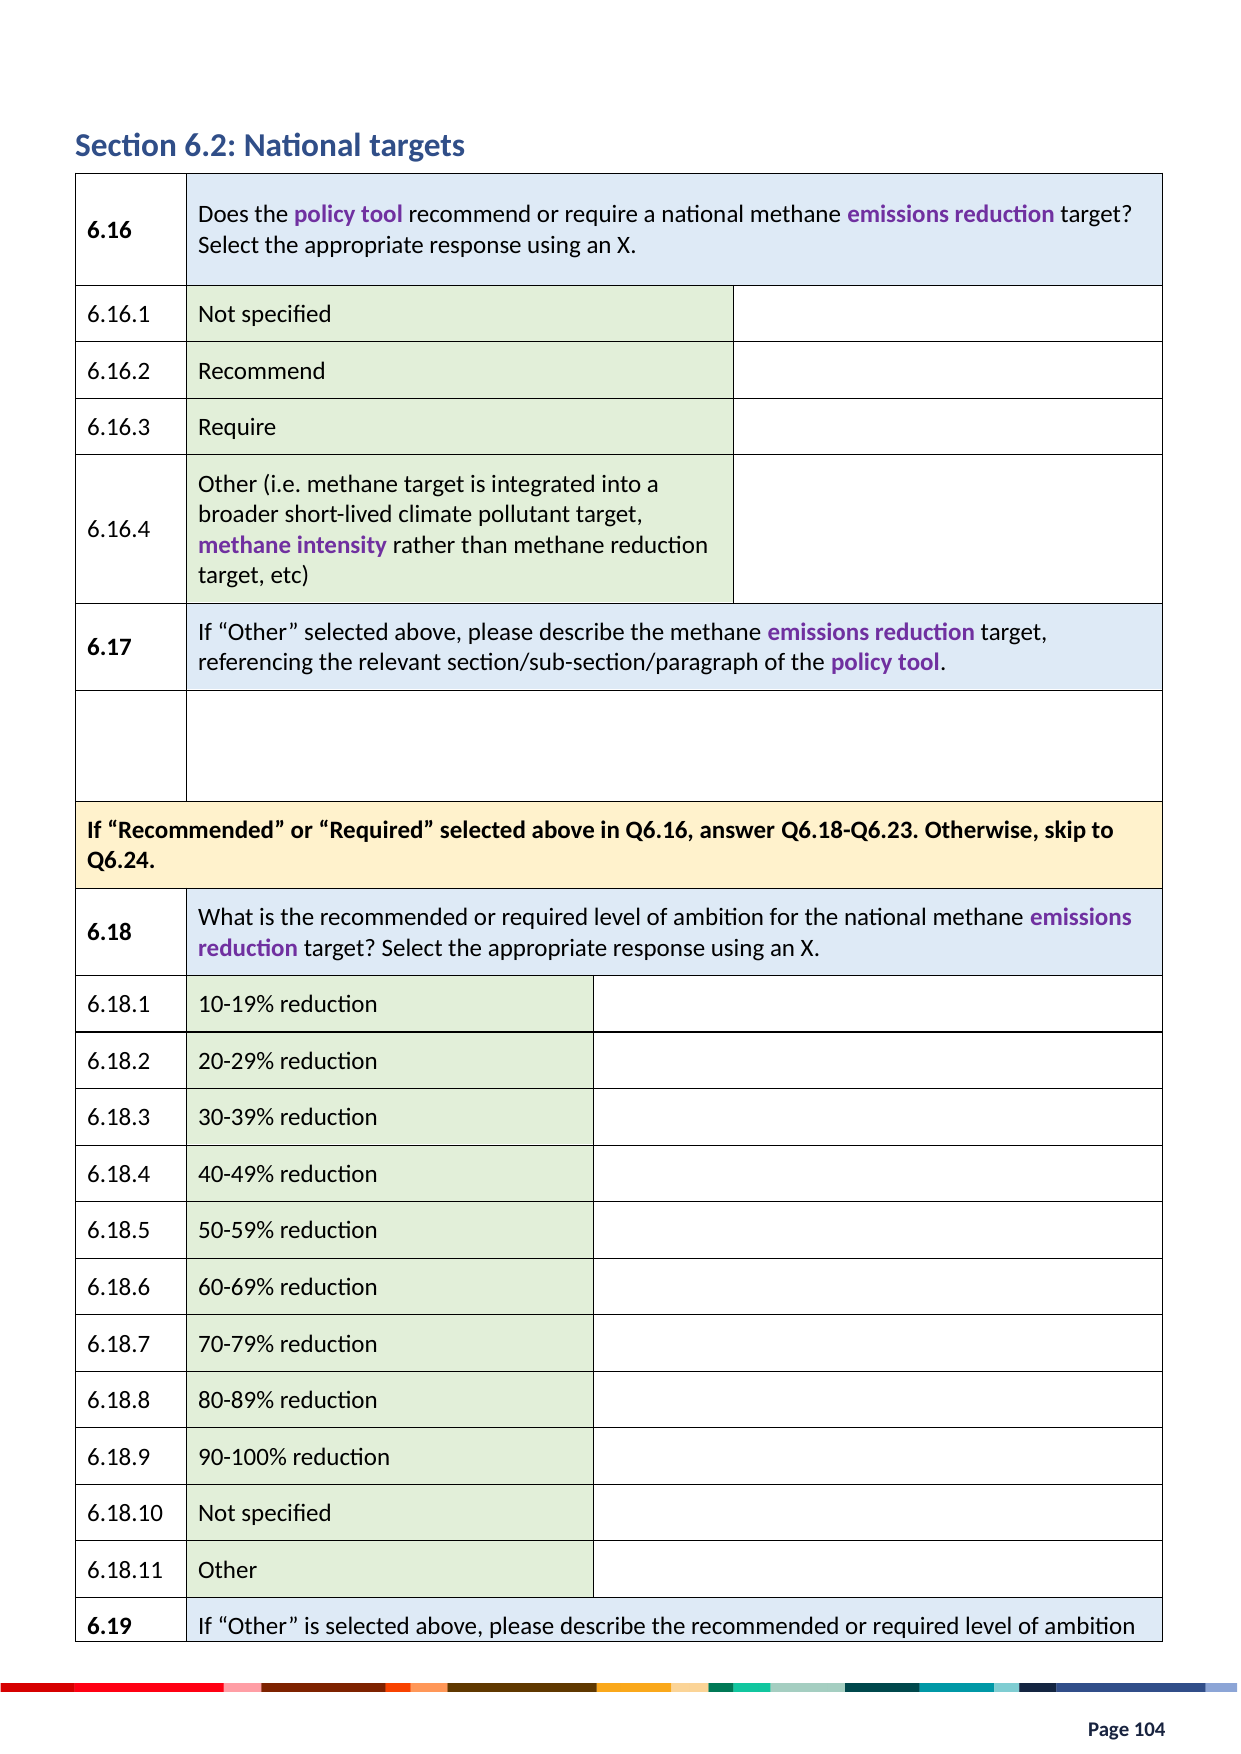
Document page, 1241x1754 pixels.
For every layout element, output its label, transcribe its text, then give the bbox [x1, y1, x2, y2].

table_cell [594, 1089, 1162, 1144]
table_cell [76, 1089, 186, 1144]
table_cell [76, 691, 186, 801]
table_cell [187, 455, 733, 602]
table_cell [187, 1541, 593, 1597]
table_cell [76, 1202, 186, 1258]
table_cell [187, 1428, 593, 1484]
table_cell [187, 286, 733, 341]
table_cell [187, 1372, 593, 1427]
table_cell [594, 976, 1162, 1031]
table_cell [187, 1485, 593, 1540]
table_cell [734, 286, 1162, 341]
picture [0, 1683, 1236, 1692]
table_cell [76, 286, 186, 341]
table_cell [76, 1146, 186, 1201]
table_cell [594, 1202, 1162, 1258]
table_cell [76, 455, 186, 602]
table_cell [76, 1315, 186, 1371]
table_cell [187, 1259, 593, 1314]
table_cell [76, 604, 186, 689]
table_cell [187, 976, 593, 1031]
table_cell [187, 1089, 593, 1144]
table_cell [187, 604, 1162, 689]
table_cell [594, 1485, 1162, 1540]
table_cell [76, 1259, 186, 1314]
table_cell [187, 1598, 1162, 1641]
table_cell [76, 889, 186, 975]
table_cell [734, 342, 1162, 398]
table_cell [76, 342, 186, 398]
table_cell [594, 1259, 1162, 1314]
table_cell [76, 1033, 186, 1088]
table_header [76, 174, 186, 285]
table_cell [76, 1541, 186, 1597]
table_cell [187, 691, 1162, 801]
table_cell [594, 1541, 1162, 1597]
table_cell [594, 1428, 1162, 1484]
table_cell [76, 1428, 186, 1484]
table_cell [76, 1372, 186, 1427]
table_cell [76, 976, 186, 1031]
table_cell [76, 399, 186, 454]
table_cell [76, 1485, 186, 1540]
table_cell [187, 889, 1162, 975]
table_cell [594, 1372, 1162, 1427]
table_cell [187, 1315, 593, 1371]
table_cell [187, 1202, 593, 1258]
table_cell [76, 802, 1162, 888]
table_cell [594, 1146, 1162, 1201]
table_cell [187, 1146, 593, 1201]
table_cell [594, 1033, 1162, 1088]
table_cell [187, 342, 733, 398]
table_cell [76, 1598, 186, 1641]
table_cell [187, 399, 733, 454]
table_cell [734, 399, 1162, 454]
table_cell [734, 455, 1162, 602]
subtitle Section 6.2: National targets [75, 123, 1165, 164]
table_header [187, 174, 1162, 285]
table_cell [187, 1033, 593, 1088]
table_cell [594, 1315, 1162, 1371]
